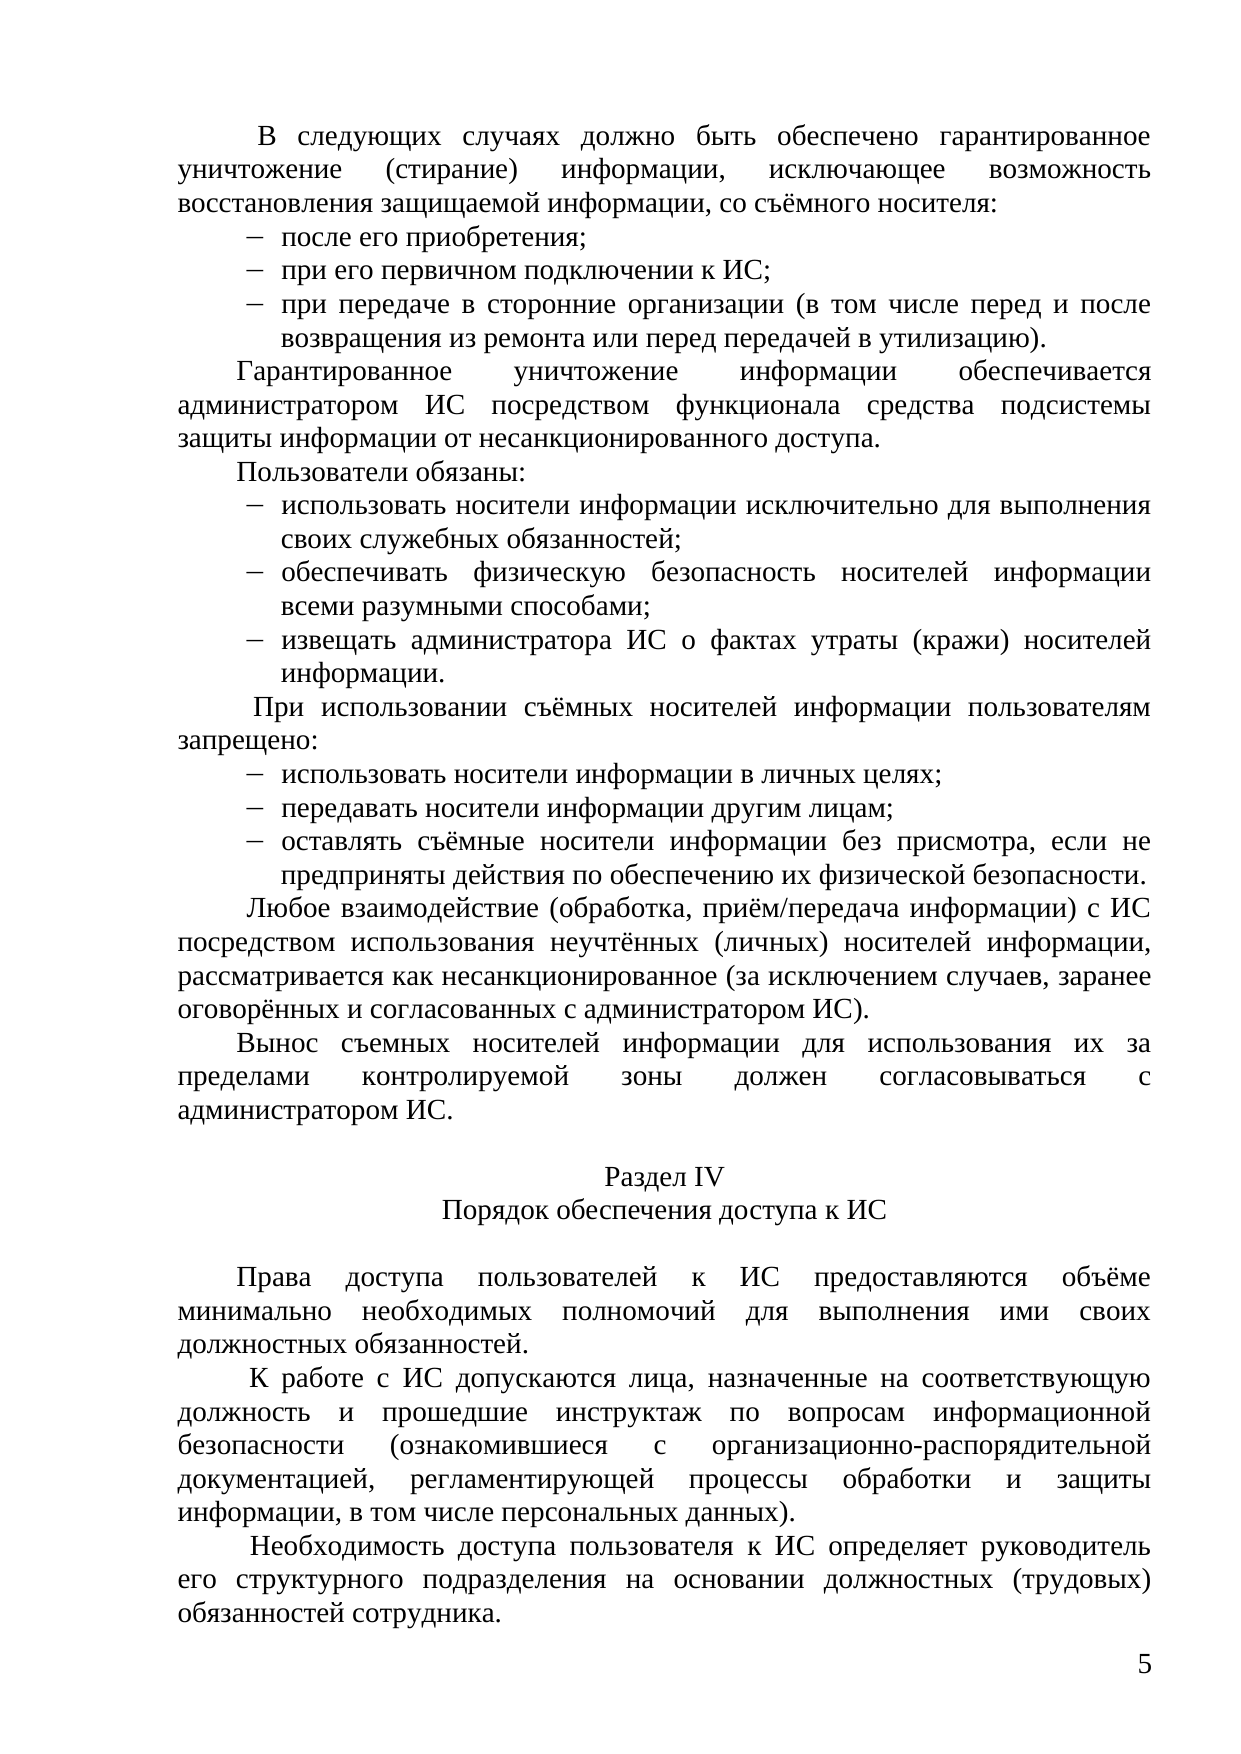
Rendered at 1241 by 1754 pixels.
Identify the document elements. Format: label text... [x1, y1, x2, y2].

subtitle Порядок обеспечения доступа к ИС [177, 1192, 1152, 1226]
list обеспечивать физическую безопасность носителей информации всеми разумными способами; [243, 554, 1152, 622]
text Любое взаимодействие (обработка, приём/передача информации) с ИС посредством использования неучтённых (личных) носителей информации, рассматривается как несанкционированное (за исключением случаев, заранее оговорённых и согласованных с администратором ИС). [177, 891, 1152, 1025]
text Пользователи обязаны: [177, 454, 1152, 487]
list использовать носители информации исключительно для выполнения своих служебных обязанностей; [243, 487, 1152, 554]
text Необходимость доступа пользователя к ИС определяет руководитель его структурного подразделения на основании должностных (трудовых) обязанностей сотрудника. [177, 1528, 1152, 1628]
list при его первичном подключении к ИС; [243, 252, 1152, 286]
text Вынос съемных носителей информации для использования их за пределами контролируемой зоны должен согласовываться с администратором ИС. [177, 1025, 1152, 1125]
text К работе с ИС допускаются лица, назначенные на соответствующую должность и прошедшие инструктаж по вопросам информационной безопасности (ознакомившиеся с организационно-распорядительной документацией, регламентирующей процессы обработки и защиты информации, в том числе персональных данных). [177, 1360, 1152, 1528]
list оставлять съёмные носители информации без присмотра, если не предприняты действия по обеспечению их физической безопасности. [243, 823, 1152, 891]
subtitle Раздел IV [177, 1159, 1152, 1192]
list использовать носители информации в личных целях; [243, 756, 1152, 790]
text Гарантированное уничтожение информации обеспечивается администратором ИС посредством функционала средства подсистемы защиты информации от несанкционированного доступа. [177, 353, 1152, 454]
list извещать администратора ИС о фактах утраты (кражи) носителей информации. [243, 622, 1152, 689]
list после его приобретения; [243, 219, 1152, 252]
text В следующих случаях должно быть обеспечено гарантированное уничтожение (стирание) информации, исключающее возможность восстановления защищаемой информации, со съёмного носителя: [177, 118, 1152, 219]
list при передаче в сторонние организации (в том числе перед и после возвращения из ремонта или перед передачей в утилизацию). [243, 286, 1152, 353]
list передавать носители информации другим лицам; [243, 790, 1152, 823]
text Права доступа пользователей к ИС предоставляются объёме минимально необходимых полномочий для выполнения ими своих должностных обязанностей. [177, 1259, 1152, 1360]
text При использовании съёмных носителей информации пользователям запрещено: [177, 689, 1152, 756]
